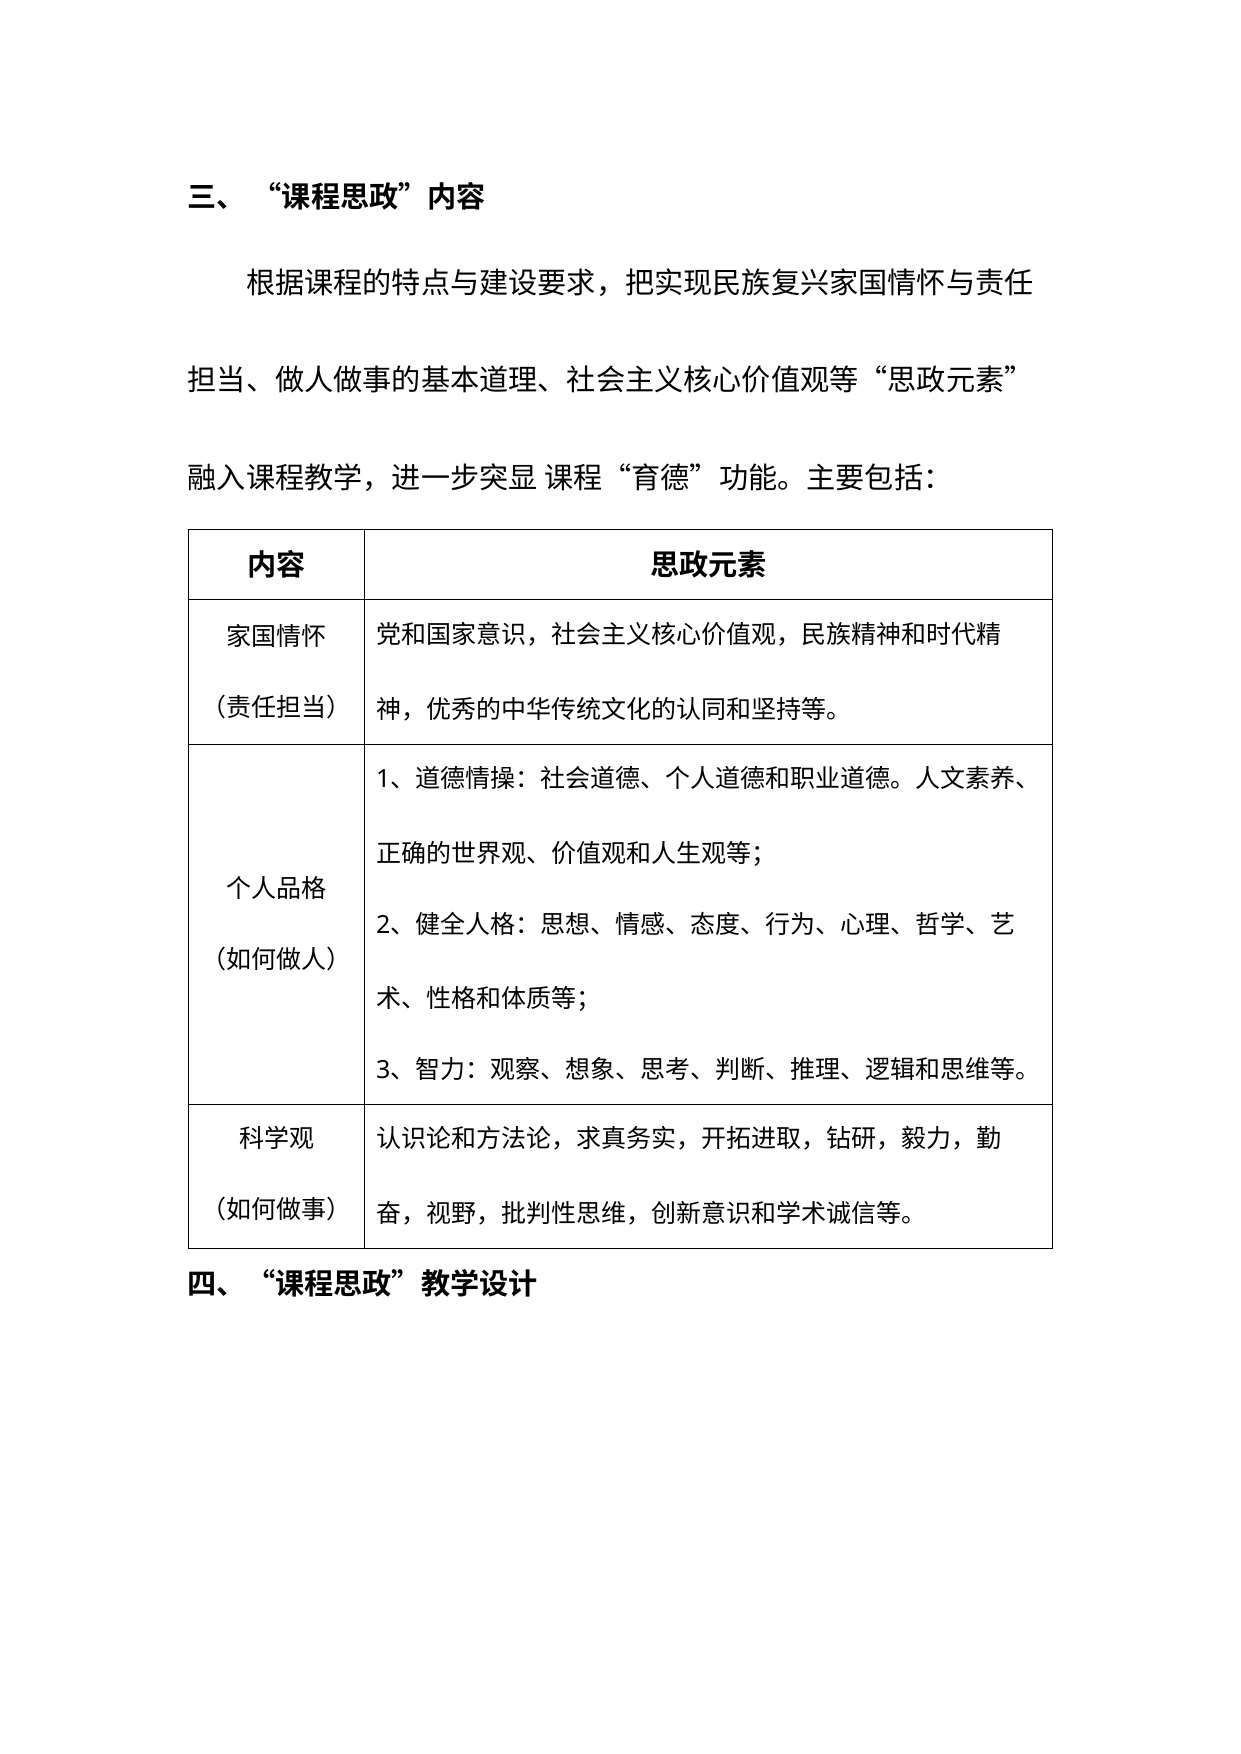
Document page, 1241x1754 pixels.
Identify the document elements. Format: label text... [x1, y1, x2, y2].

table_header 内容 [189, 530, 364, 599]
table_cell 认识论和方法论，求真务实，开拓进取，钻研，毅力，勤奋，视野，批判性思维，创新意识和学术诚信等。 [365, 1105, 1052, 1248]
table_header 思政元素 [365, 530, 1052, 599]
table_cell 党和国家意识，社会主义核心价值观，民族精神和时代精神，优秀的中华传统文化的认同和坚持等。 [365, 600, 1052, 743]
text 根据课程的特点与建设要求，把实现民族复兴家国情怀与责任担当、做人做事的基本道理、社会主义核心价值观等“思政元素”融入课程教学，进一步突显 课程“育德”功能。主要包括： [187, 248, 1053, 508]
text 四、“课程思政”教学设计 [187, 1249, 1053, 1314]
text 三、 “课程思政”内容 [187, 162, 1053, 227]
table_cell 1、道德情操：社会道德、个人道德和职业道德。人文素养、正确的世界观、价值观和人生观等； 2、健全人格：思想、情感、态度、行为、心理、哲学、艺术、性格和体质等； 3、智力：观察、想象、思考、判断、推理、逻辑和思维等。 [365, 745, 1052, 1103]
table_cell 科学观 （如何做事） [189, 1105, 364, 1248]
table_cell 个人品格 （如何做人） [189, 745, 364, 1103]
table_cell 家国情怀 （责任担当） [189, 600, 364, 743]
